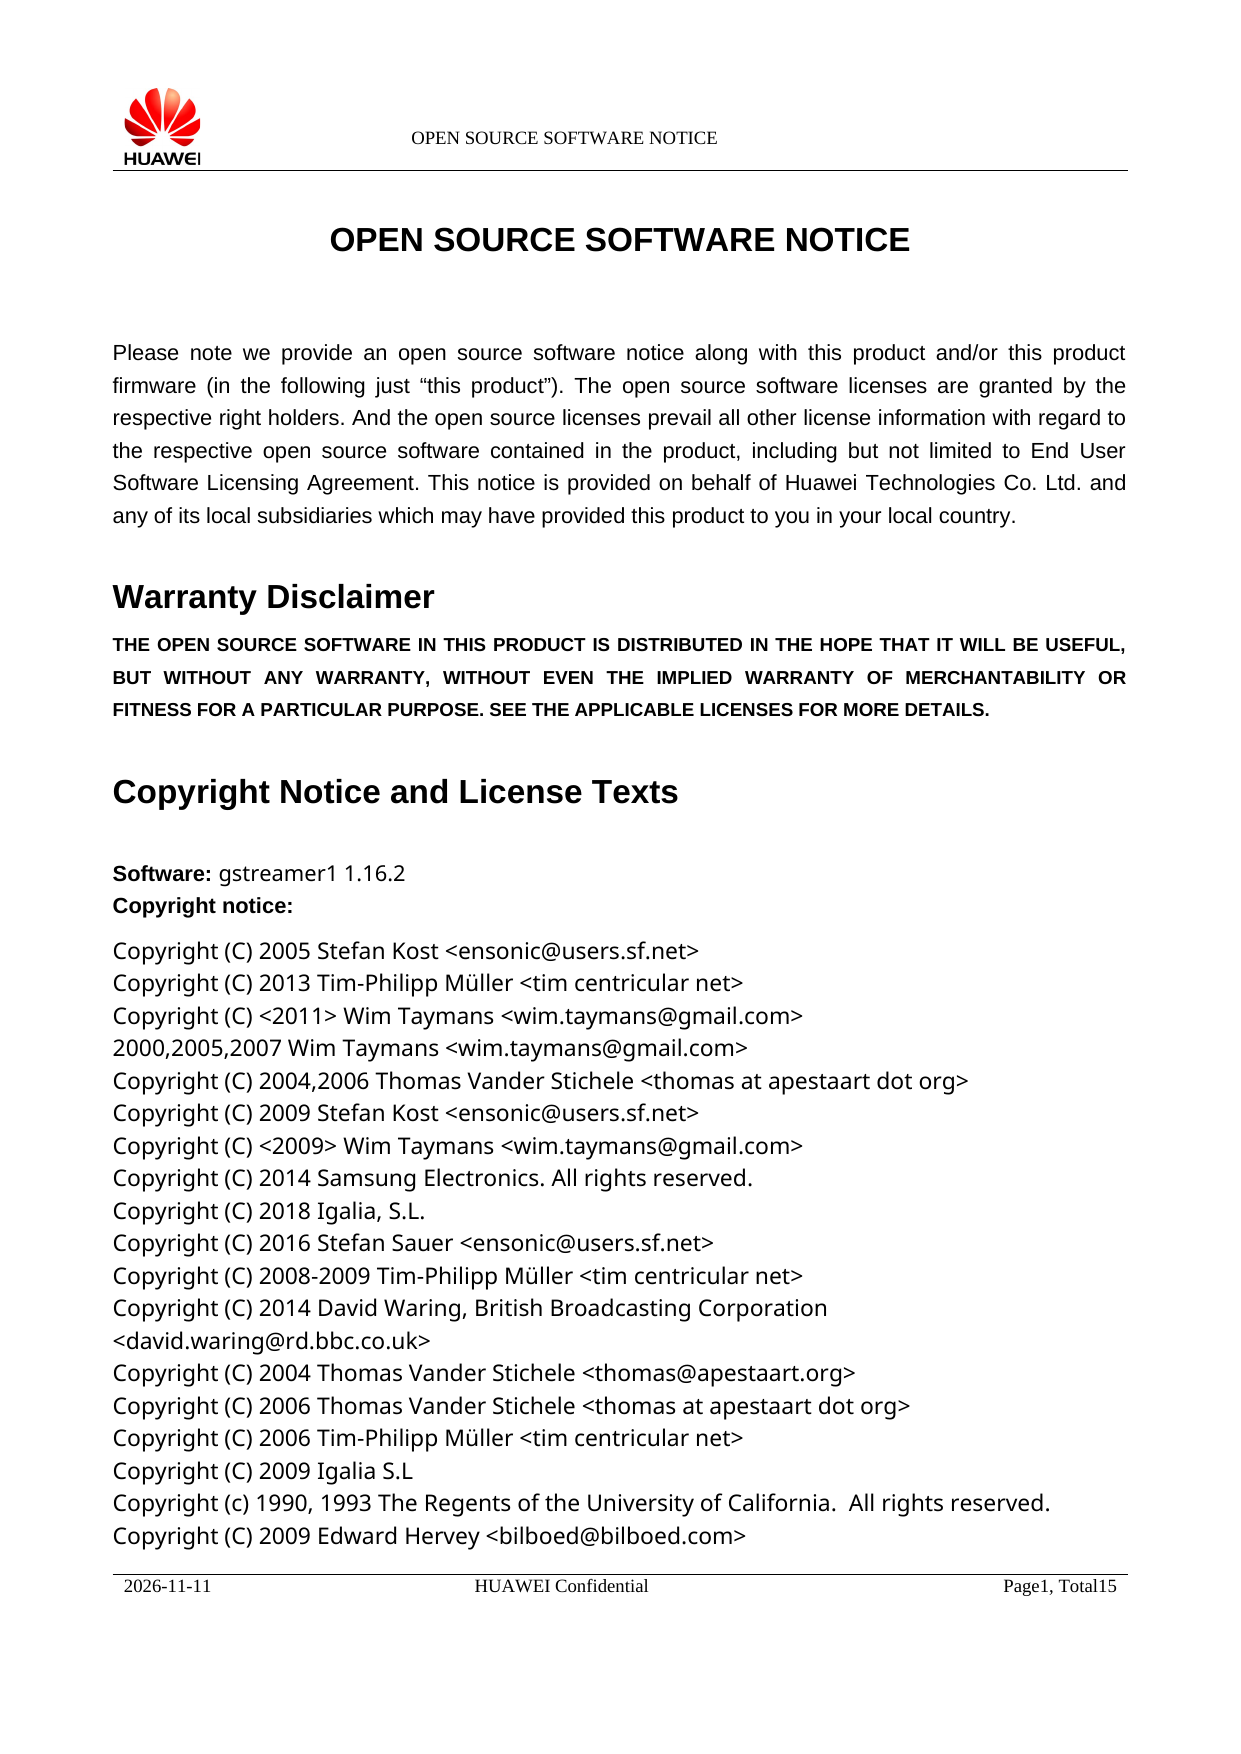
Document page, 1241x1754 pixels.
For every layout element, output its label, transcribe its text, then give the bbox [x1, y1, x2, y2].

title Software: gstreamer1 1.16.2 [112, 856, 1128, 889]
text The open source software in this product is distributed in the hope that it will be useful, but WITHOUT ANY WARRANTY, without even the implied warranty of MERCHANTABILITY or FITNESS FOR A PARTICULAR PURPOSE. See the applicable licenses for more details. [112, 629, 1128, 726]
text Copyright notice: [112, 889, 1128, 921]
text Copyright Notice and License Texts [112, 759, 1128, 824]
text Warranty Disclaimer [112, 564, 1128, 629]
text Please note we provide an open source software notice along with this product and/or this product firmware (in the following just “this product”). The open source software licenses are granted by the respective right holders. And the open source licenses prevail all other license information with regard to the respective open source software contained in the product, including but not limited to End User Software Licensing Agreement. This notice is provided on behalf of Huawei Technologies Co. Ltd. and any of its local subsidiaries which may have provided this product to you in your local country. [112, 336, 1128, 531]
picture [124, 88, 201, 165]
text OPEN SOURCE SOFTWARE NOTICE [112, 206, 1128, 271]
